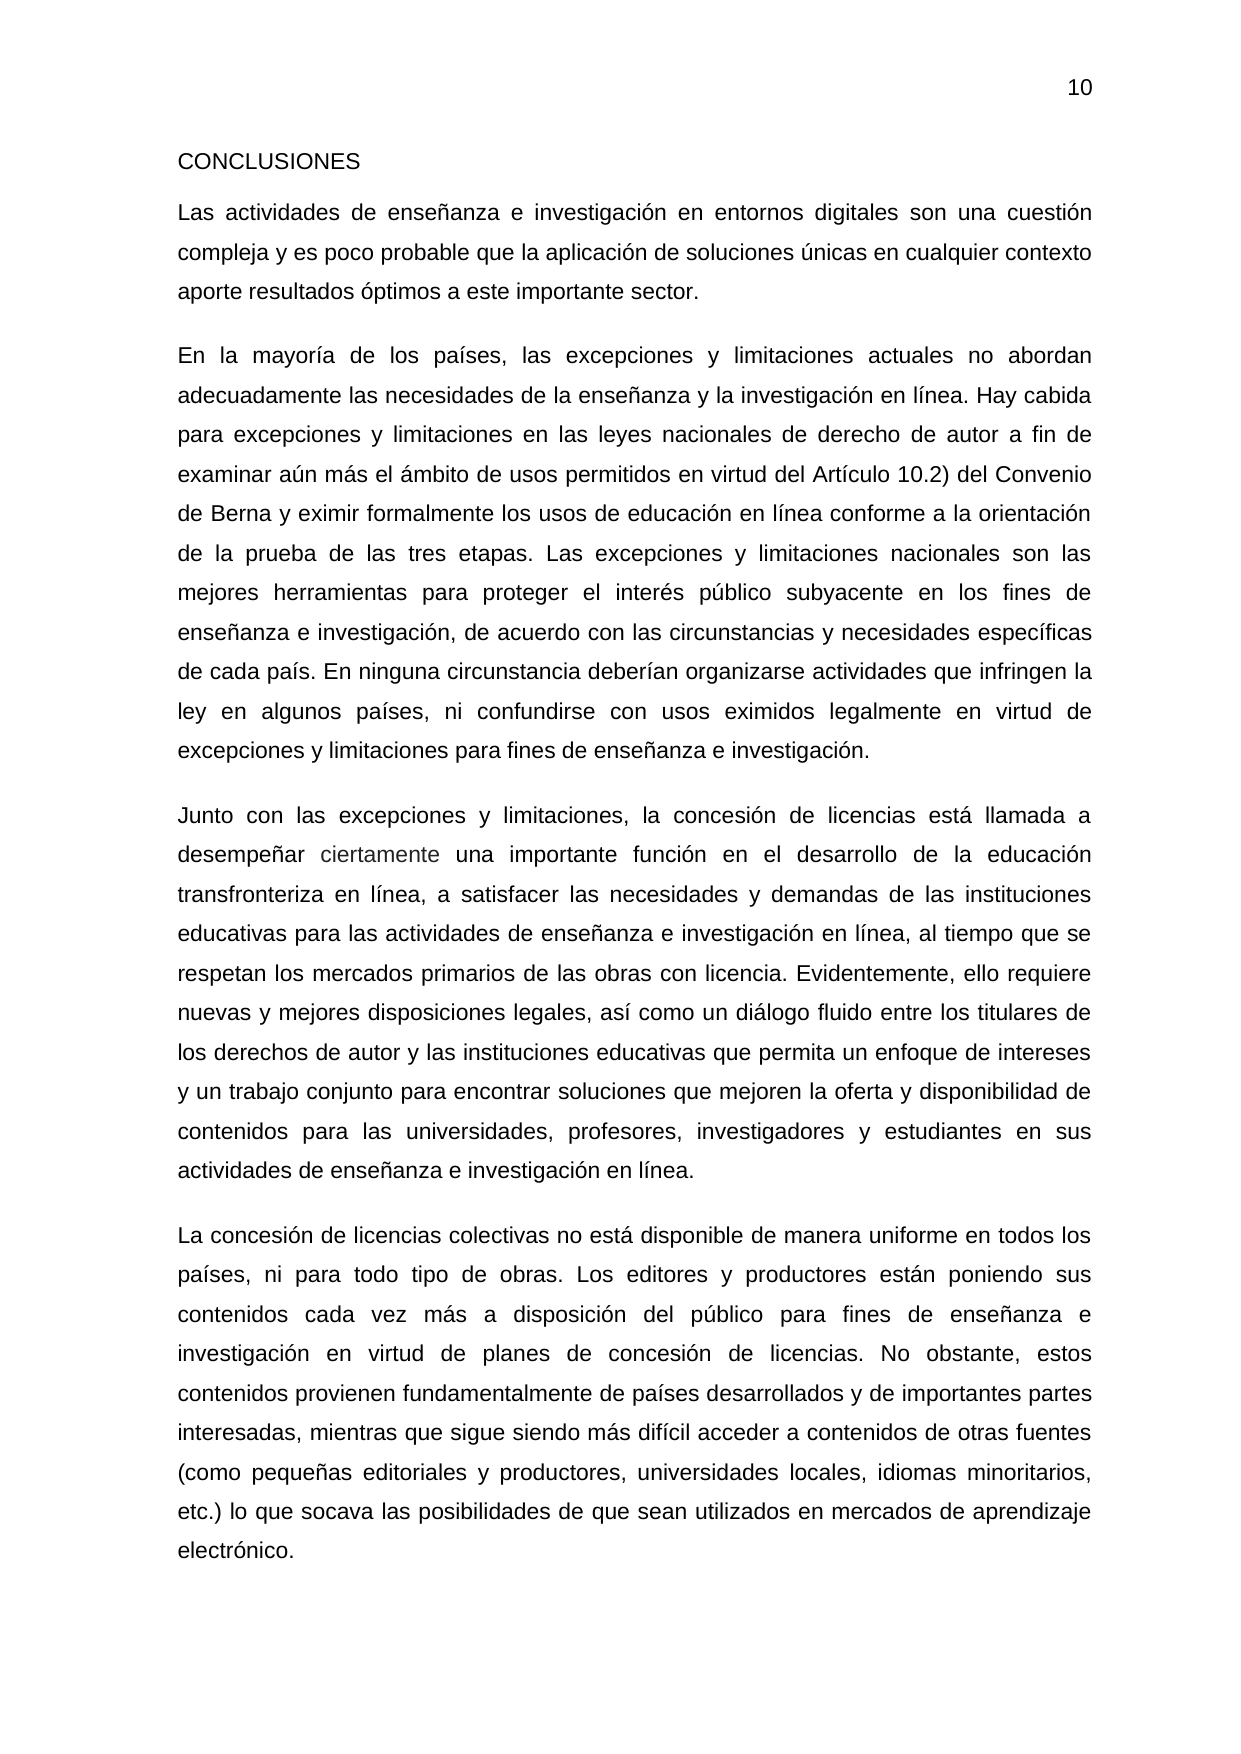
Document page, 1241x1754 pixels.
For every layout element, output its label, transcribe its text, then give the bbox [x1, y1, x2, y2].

text Junto con las excepciones y limitaciones, la concesión de licencias está llamada a desempeñar ciertamente una importante función en el desarrollo de la educación transfronteriza en línea, a satisfacer las necesidades y demandas de las instituciones educativas para las actividades de enseñanza e investigación en línea, al tiempo que se respetan los mercados primarios de las obras con licencia. Evidentemente, ello requiere nuevas y mejores disposiciones legales, así como un diálogo fluido entre los titulares de los derechos de autor y las instituciones educativas que permita un enfoque de intereses y un trabajo conjunto para encontrar soluciones que mejoren la oferta y disponibilidad de contenidos para las universidades, profesores, investigadores y estudiantes en sus actividades de enseñanza e investigación en línea. [177, 802, 1092, 1183]
subtitle CONCLUSIONES [177, 148, 1092, 174]
text La concesión de licencias colectivas no está disponible de manera uniforme en todos los países, ni para todo tipo de obras. Los editores y productores están poniendo sus contenidos cada vez más a disposición del público para fines de enseñanza e investigación en virtud de planes de concesión de licencias. No obstante, estos contenidos provienen fundamentalmente de países desarrollados y de importantes partes interesadas, mientras que sigue siendo más difícil acceder a contenidos de otras fuentes (como pequeñas editoriales y productores, universidades locales, idiomas minoritarios, etc.) lo que socava las posibilidades de que sean utilizados en mercados de aprendizaje electrónico. [177, 1222, 1092, 1564]
text Las actividades de enseñanza e investigación en entornos digitales son una cuestión compleja y es poco probable que la aplicación de soluciones únicas en cualquier contexto aporte resultados óptimos a este importante sector. [177, 199, 1092, 304]
text En la mayoría de los países, las excepciones y limitaciones actuales no abordan adecuadamente las necesidades de la enseñanza y la investigación en línea. Hay cabida para excepciones y limitaciones en las leyes nacionales de derecho de autor a fin de examinar aún más el ámbito de usos permitidos en virtud del Artículo 10.2) del Convenio de Berna y eximir formalmente los usos de educación en línea conforme a la orientación de la prueba de las tres etapas. Las excepciones y limitaciones nacionales son las mejores herramientas para proteger el interés público subyacente en los fines de enseñanza e investigación, de acuerdo con las circunstancias y necesidades específicas de cada país. En ninguna circunstancia deberían organizarse actividades que infringen la ley en algunos países, ni confundirse con usos eximidos legalmente en virtud de excepciones y limitaciones para fines de enseñanza e investigación. [177, 342, 1092, 764]
